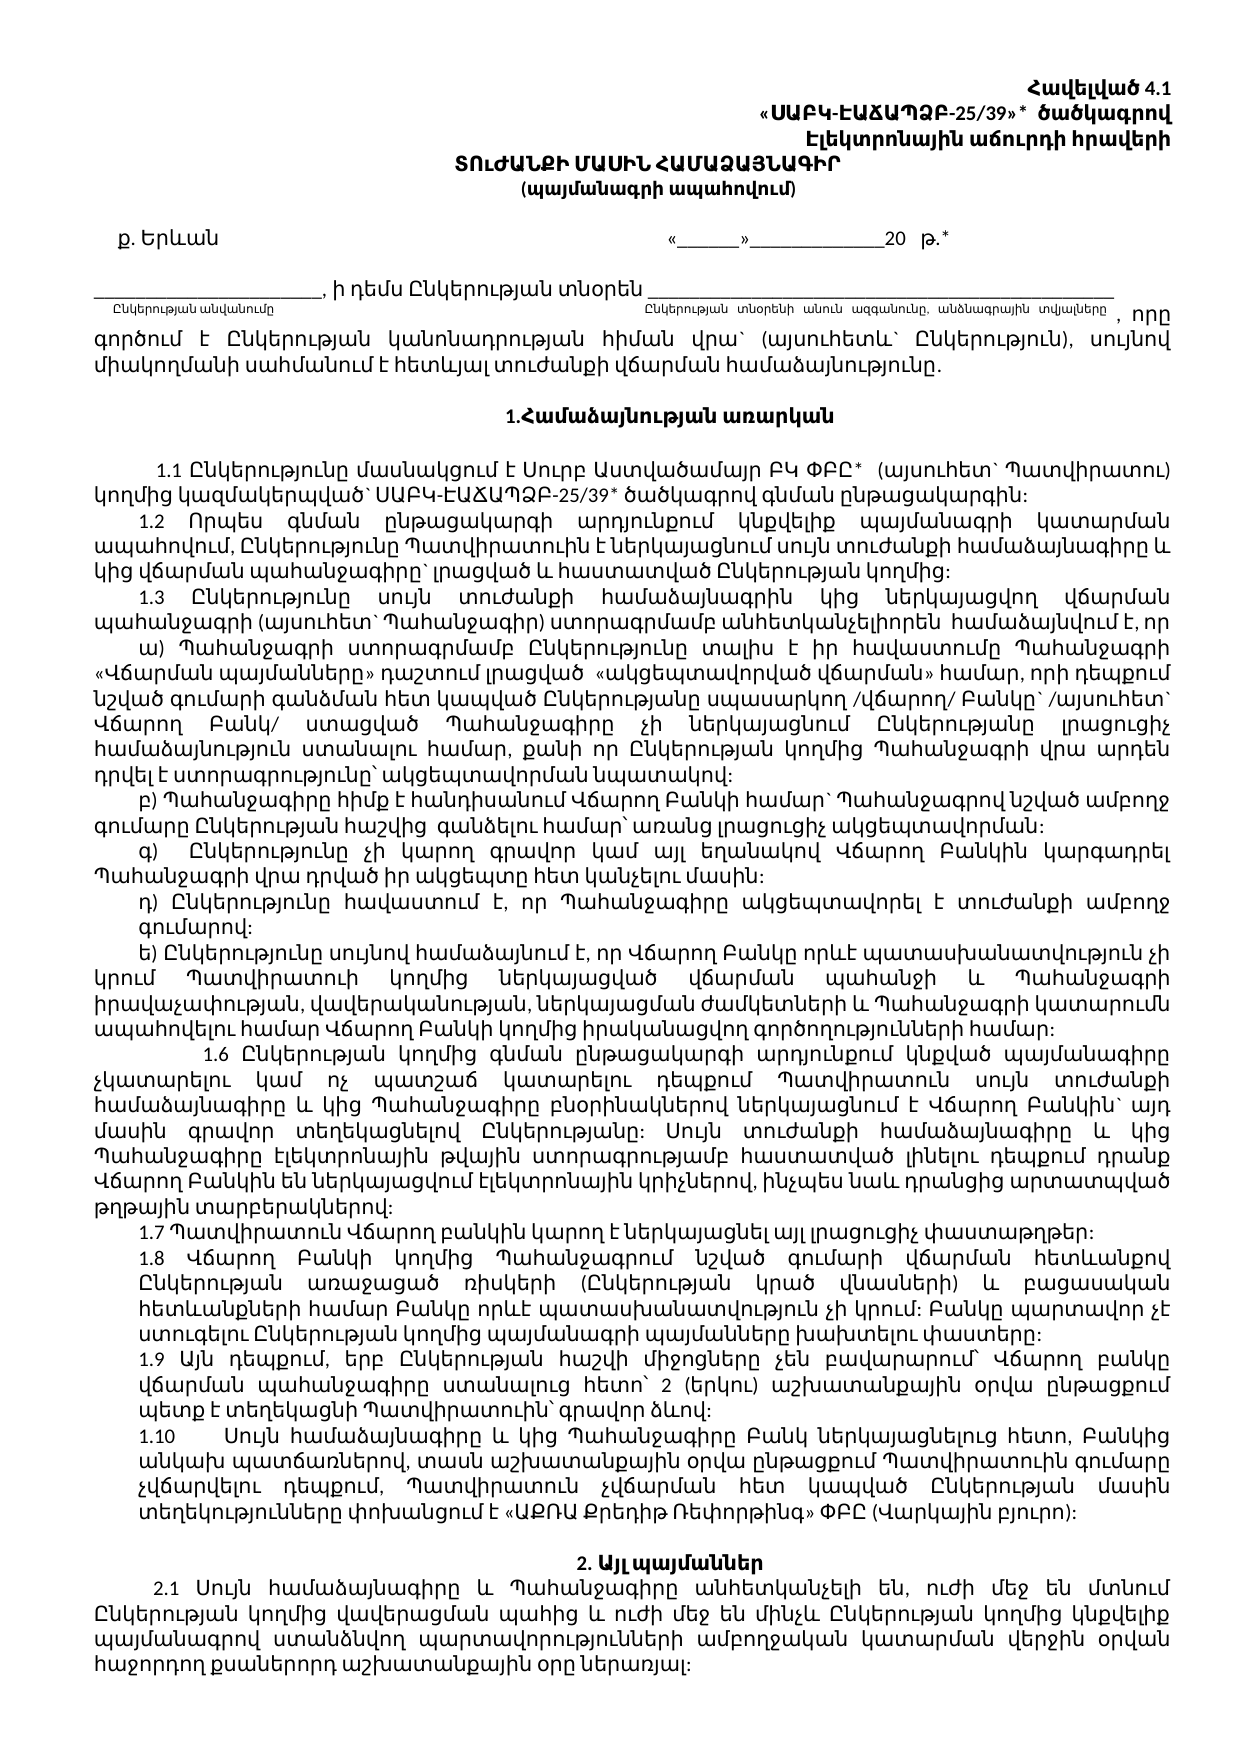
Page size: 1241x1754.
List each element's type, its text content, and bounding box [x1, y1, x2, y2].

text ե) Ընկերությունը սույնով համաձայնում է, որ Վճարող Բանկը որևէ պատասխանատվություն չի կրում Պատվիրատուի կողմից ներկայացված վճարման պահանջի և Պահանջագրի իրավաչափության, վավերականության, ներկայացման ժամկետների և Պահանջագրի կատարումն ապահովելու համար Վճարող Բանկի կողմից իրականացվող գործողությունների համար: [94, 940, 1171, 1042]
text 1.8 Վճարող Բանկի կողմից Պահանջագրում նշված գումարի վճարման հետևանքով Ընկերության առաջացած ռիսկերի (Ընկերության կրած վնասների) և բացասական հետևանքների համար Բանկը որևէ պատասխանատվություն չի կրում: Բանկը պարտավոր չէ ստուգելու Ընկերության կողմից պայմանագրի պայմանները խախտելու փաստերը: [138, 1245, 1171, 1347]
text 2.1 Սույն համաձայնագիրը և Պահանջագիրը անհետկանչելի են, ուժի մեջ են մտնում Ընկերության կողմից վավերացման պահից և ուժի մեջ են մինչև Ընկերության կողմից կնքվելիք պայմանագրով ստանձնվող պարտավորությունների ամբողջական կատարման վերջին օրվան հաջորդող քսաներորդ աշխատանքային օրը ներառյալ: [94, 1575, 1171, 1677]
text ա) Պահանջագրի ստորագրմամբ Ընկերությունը տալիս է իր հավաստումը Պահանջագրի «Վճարման պայմանները» դաշտում լրացված «ակցեպտավորված վճարման» համար, որի դեպքում նշված գումարի գանձման հետ կապված Ընկերությանը սպասարկող /վճարող/ Բանկը` /այսուհետ` Վճարող Բանկ/ ստացված Պահանջագիրը չի ներկայացնում Ընկերությանը լրացուցիչ համաձայնություն ստանալու համար, քանի որ Ընկերության կողմից Պահանջագրի վրա արդեն դրվել է ստորագրությունը՝ ակցեպտավորման նպատակով: [94, 635, 1171, 787]
text 1.1 Ընկերությունը մասնակցում է Սուրբ Աստվածամայր ԲԿ ՓԲԸ* (այսուհետ` Պատվիրատու) կողմից կազմակերպված` ՍԱԲԿ-ԷԱՃԱՊՁԲ-25/39* ծածկագրով գնման ընթացակարգին: [94, 457, 1171, 508]
text ք. Երևան «______»_____________20 թ.* [94, 225, 1171, 250]
text 1.Համաձայնության առարկան [169, 403, 1171, 428]
text 1.9 Այն դեպքում, երբ Ընկերության հաշվի միջոցները չեն բավարարում՝ Վճարող բանկը վճարման պահանջագիրը ստանալուց հետո՝ 2 (երկու) աշխատանքային օրվա ընթացքում պետք է տեղեկացնի Պատվիրատուին՝ գրավոր ձևով: [138, 1347, 1171, 1423]
text 1.2 Որպես գնման ընթացակարգի արդյունքում կնքվելիք պայմանագրի կատարման ապահովում, Ընկերությունը Պատվիրատուին է ներկայացնում սույն տուժանքի համաձայնագիրը և կից վճարման պահանջագիրը` լրացված և հաստատված Ընկերության կողմից: [94, 508, 1171, 584]
text Էլեկտրոնային աճուրդի հրավերի [94, 126, 1171, 151]
text 1.6 Ընկերության կողմից գնման ընթացակարգի արդյունքում կնքված պայմանագիրը չկատարելու կամ ոչ պատշաճ կատարելու դեպքում Պատվիրատուն սույն տուժանքի համաձայնագիրը և կից Պահանջագիրը բնօրինակներով ներկայացնում է Վճարող Բանկին` այդ մասին գրավոր տեղեկացնելով Ընկերությանը: Սույն տուժանքի համաձայնագիրը և կից Պահանջագիրը էլեկտրոնային թվային ստորագրությամբ հաստատված լինելու դեպքում դրանք Վճարող Բանկին են ներկայացվում էլեկտրոնային կրիչներով, ինչպես նաև դրանցից արտատպված թղթային տարբերակներով: [94, 1042, 1171, 1219]
text 1.10 Սույն համաձայնագիրը և կից Պահանջագիրը Բանկ ներկայացնելուց հետո, Բանկից անկախ պատճառներով, տասն աշխատանքային օրվա ընթացքում Պատվիրատուին գումարը չվճարվելու դեպքում, Պատվիրատուն չվճարման հետ կապված Ընկերության մասին տեղեկությունները փոխանցում է «ԱՔՌԱ Քրեդիթ Ռեփորթինգ» ՓԲԸ (Վարկային բյուրո): [138, 1423, 1171, 1524]
text (պայմանագրի ապահովում) [94, 177, 1171, 199]
text դ) Ընկերությունը հավաստում է, որ Պահանջագիրը ակցեպտավորել է տուժանքի ամբողջ գումարով: [138, 889, 1171, 940]
text 1.7 Պատվիրատուն Վճարող բանկին կարող է ներկայացնել այլ լրացուցիչ փաստաթղթեր: [138, 1219, 1171, 1245]
text 1.3 Ընկերությունը սույն տուժանքի համաձայնագրին կից ներկայացվող վճարման պահանջագրի (այսուհետ` Պահանջագիր) ստորագրմամբ անհետկանչելիորեն համաձայնվում է, որ [94, 584, 1171, 635]
text ______________________, ի դեմս Ընկերության տնօրեն _____________________________________________ [94, 276, 1171, 301]
text բ) Պահանջագիրը հիմք է հանդիսանում Վճարող Բանկի համար` Պահանջագրով նշված ամբողջ գումարը Ընկերության հաշվից գանձելու համար՝ առանց լրացուցիչ ակցեպտավորման: [94, 787, 1171, 838]
text Ընկերության անվանումը Ընկերության տնօրենի անուն ազգանունը, անձնագրային տվյալները , որը գործում է Ընկերության կանոնադրության հիման վրա` (այսուհետև` Ընկերություն), սույնով միակողմանի սահմանում է հետևյալ տուժանքի վճարման համաձայնությունը. [94, 301, 1171, 377]
text ՏՈւԺԱՆՔԻ ՄԱՍԻՆ ՀԱՄԱՁԱՅՆԱԳԻՐ [94, 151, 1171, 177]
text Հավելված 4.1 [94, 75, 1171, 100]
text 2. Այլ պայմաններ [169, 1550, 1171, 1575]
text գ) Ընկերությունը չի կարող գրավոր կամ այլ եղանակով Վճարող Բանկին կարգադրել Պահանջագրի վրա դրված իր ակցեպտը հետ կանչելու մասին: [94, 838, 1171, 889]
text «ՍԱԲԿ-ԷԱՃԱՊՁԲ-25/39»* ծածկագրով [94, 100, 1171, 126]
